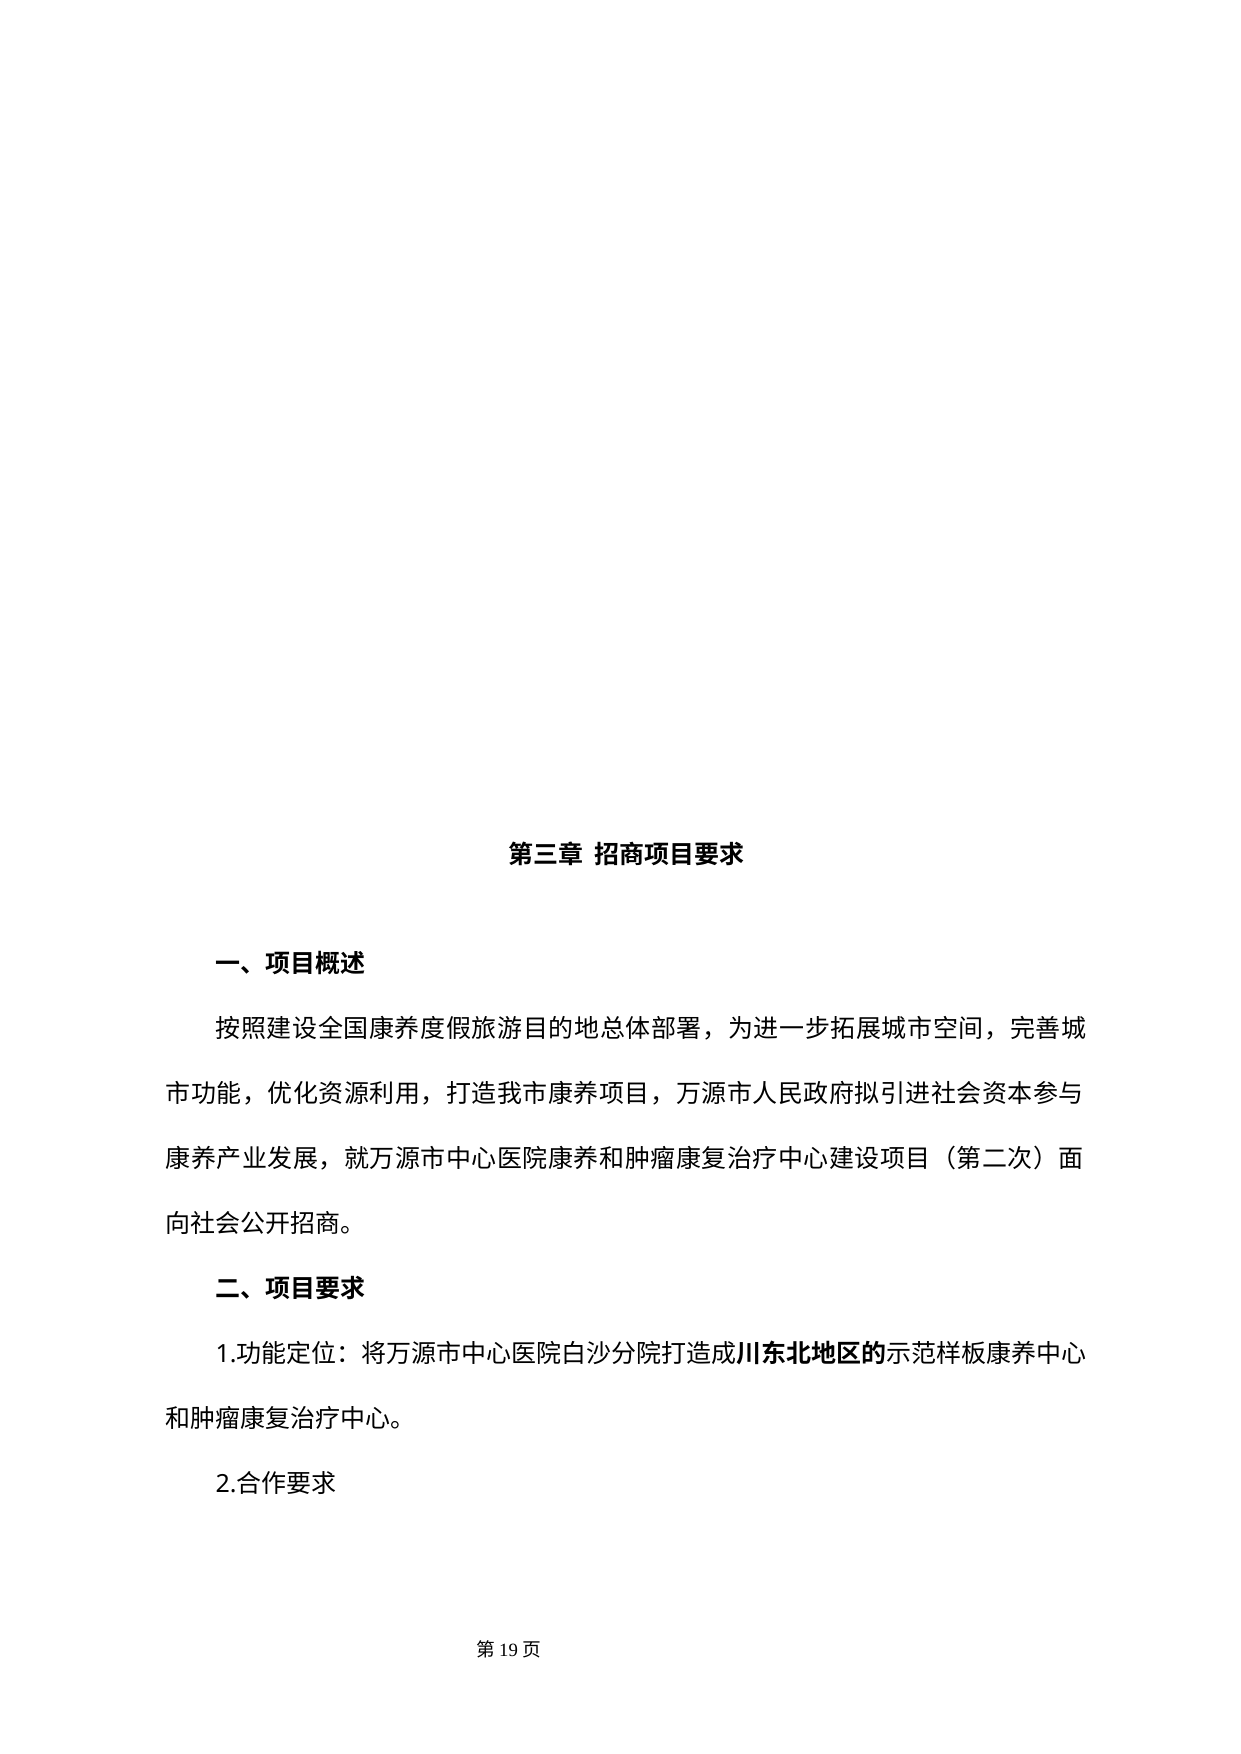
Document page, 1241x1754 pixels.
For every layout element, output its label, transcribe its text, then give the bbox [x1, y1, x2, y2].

text 一、项目概述 [165, 929, 1087, 994]
text 2.合作要求 [165, 1449, 1087, 1514]
text 二、项目要求 [165, 1254, 1087, 1319]
text 第三章 招商项目要求 [165, 821, 1087, 886]
text 按照建设全国康养度假旅游目的地总体部署，为进一步拓展城市空间，完善城市功能，优化资源利用，打造我市康养项目，万源市人民政府拟引进社会资本参与康养产业发展，就万源市中心医院康养和肿瘤康复治疗中心建设项目（第二次）面向社会公开招商。 [165, 994, 1087, 1254]
text 1.功能定位：将万源市中心医院白沙分院打造成川东北地区的示范样板康养中心和肿瘤康复治疗中心。 [165, 1319, 1087, 1449]
